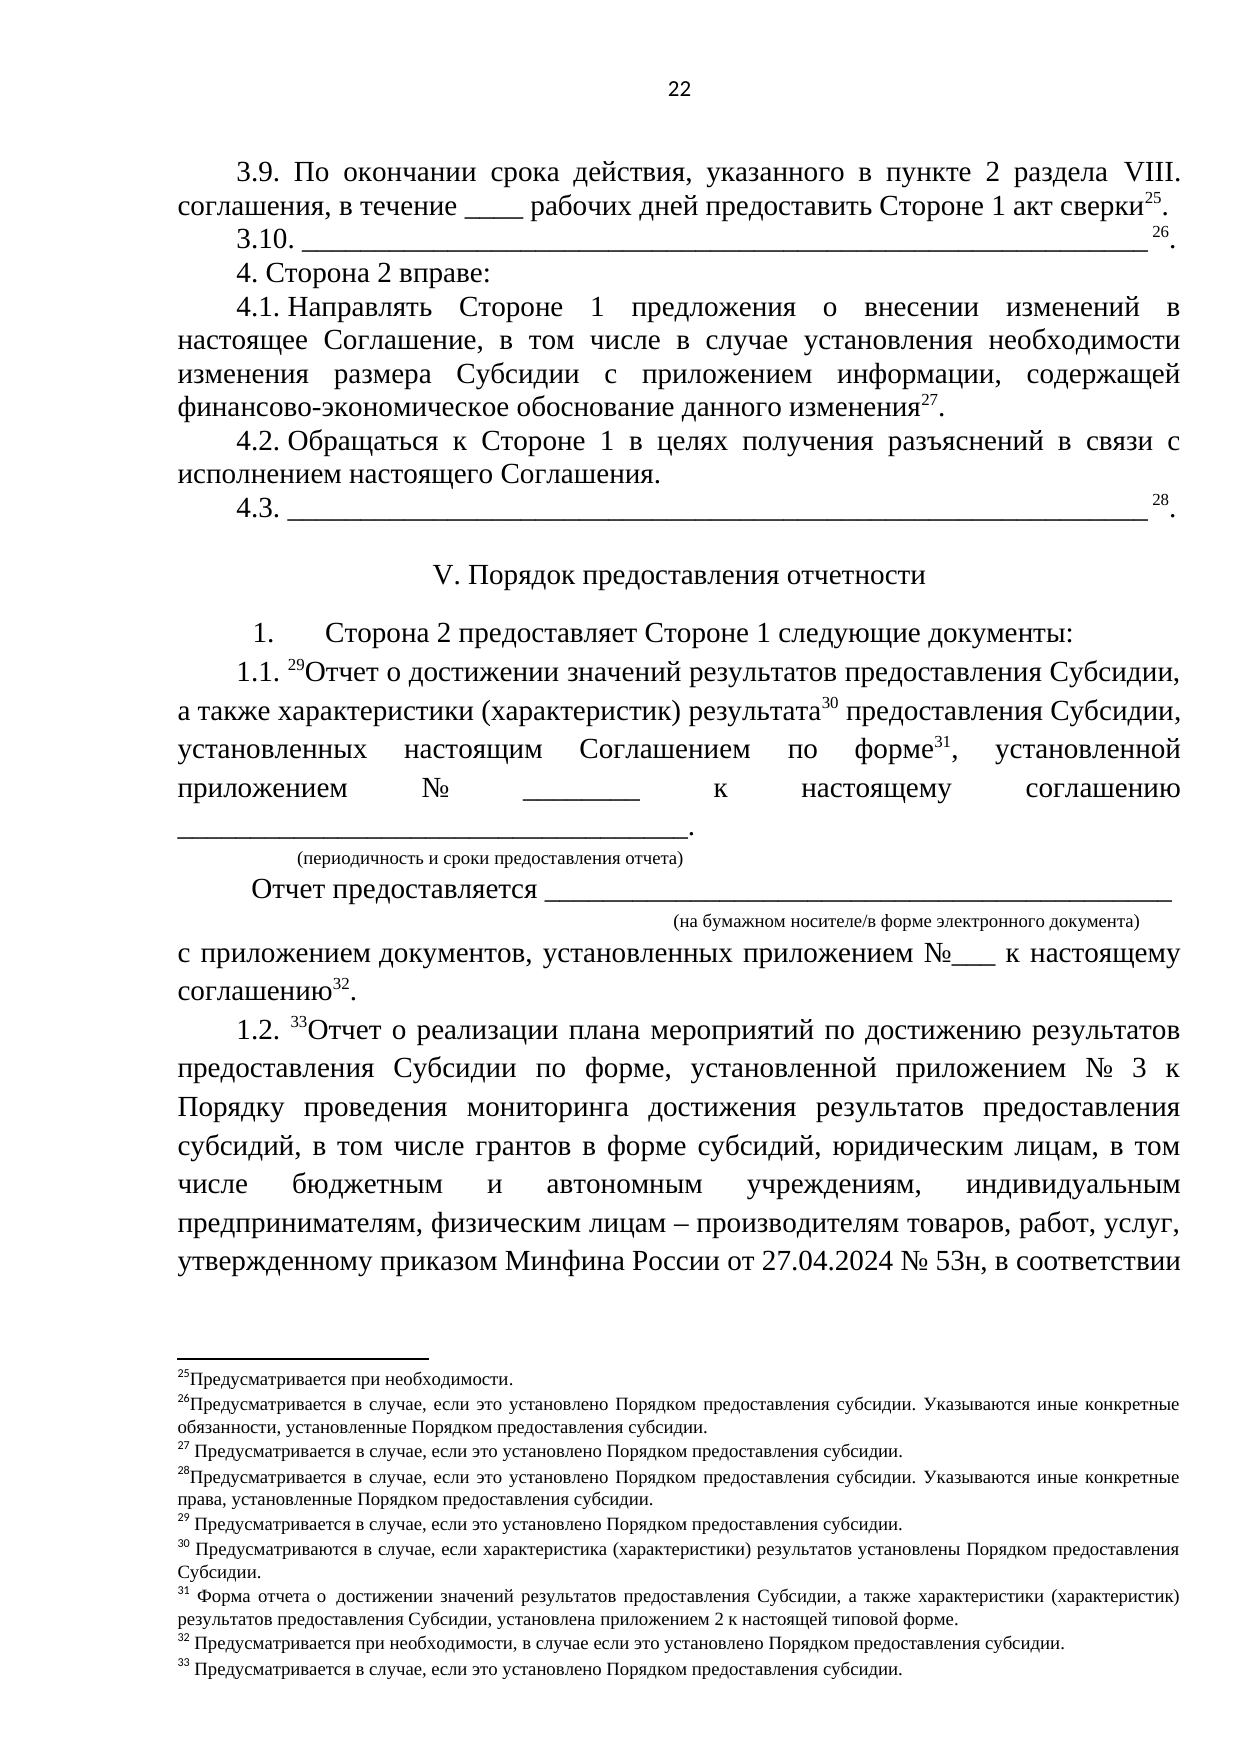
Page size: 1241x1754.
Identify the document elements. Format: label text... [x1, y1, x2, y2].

text 4.1. Направлять Стороне 1 предложения о внесении изменений в настоящее Соглашение, в том числе в случае установления необходимости изменения размера Субсидии с приложением информации, содержащей финансово-экономическое обоснование данного изменения. [177, 289, 1181, 423]
text V. Порядок предоставления отчетности [177, 557, 1181, 591]
text с приложением документов, установленных приложением №___ к настоящему соглашению. [177, 935, 1181, 1007]
text 3.9. По окончании срока действия, указанного в пункте 2 раздела VIII. соглашения, в течение ____ рабочих дней предоставить Стороне 1 акт сверки. [177, 154, 1181, 222]
text Отчет предоставляется ___________________________________________ [177, 872, 1181, 905]
text 4. Сторона 2 вправе: [177, 255, 1181, 289]
text (на бумажном носителе/в форме электронного документа) [177, 910, 1181, 932]
text (периодичность и сроки предоставления отчета) [177, 847, 1181, 868]
text 3.10. __________________________________________________________ . [177, 222, 1181, 255]
text 4.2. Обращаться к Стороне 1 в целях получения разъяснений в связи с исполнением настоящего Соглашения. [177, 423, 1181, 490]
text 4.3. ___________________________________________________________ . [177, 490, 1181, 523]
list Сторона 2 предоставляет Стороне 1 следующие документы: [177, 616, 1181, 649]
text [177, 1012, 1181, 1277]
text 1.1. Отчет о достижении значений результатов предоставления Субсидии, а также характеристики (характеристик) результата предоставления Субсидии, установленных настоящим Соглашением по форме, установленной приложением № ________ к настоящему соглашению ___________________________________. [177, 654, 1181, 842]
